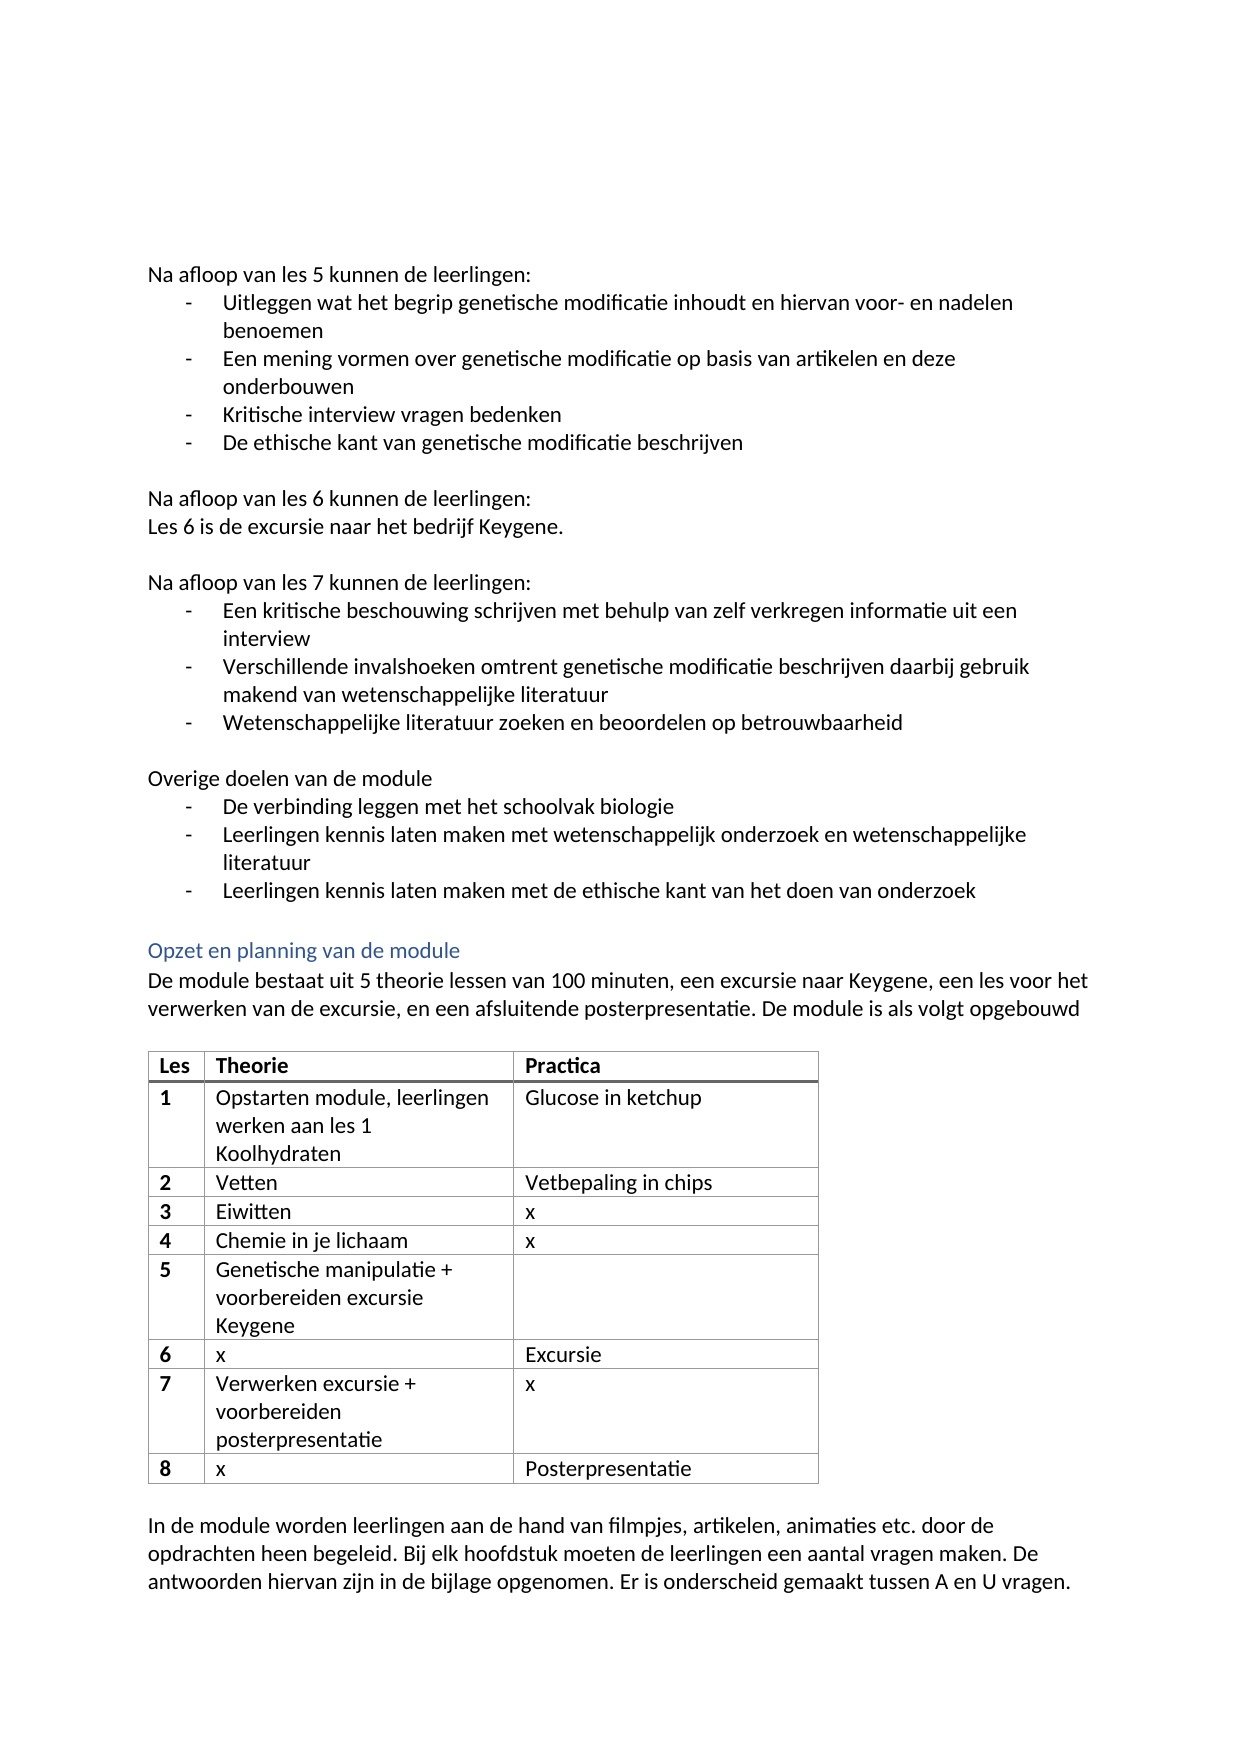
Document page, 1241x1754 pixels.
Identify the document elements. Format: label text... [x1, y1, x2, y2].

text Na afloop van les 5 kunnen de leerlingen: [148, 260, 1093, 288]
table_cell Chemie in je lichaam [205, 1226, 513, 1254]
table_header Theorie [205, 1052, 513, 1080]
table_cell Genetische manipulatie + voorbereiden excursie Keygene [205, 1255, 513, 1339]
table_cell 3 [149, 1197, 204, 1225]
text Na afloop van les 7 kunnen de leerlingen: [148, 568, 1093, 596]
list De verbinding leggen met het schoolvak biologie [185, 792, 1093, 820]
table_cell x [205, 1454, 513, 1482]
list Leerlingen kennis laten maken met wetenschappelijk onderzoek en wetenschappelijke literatuur [185, 820, 1093, 876]
subtitle Opzet en planning van de module [148, 936, 1093, 964]
table_header Practica [514, 1052, 818, 1080]
table_cell x [514, 1197, 818, 1225]
text Les 6 is de excursie naar het bedrijf Keygene. [148, 512, 1093, 540]
table_cell 7 [149, 1369, 204, 1453]
table_cell x [205, 1340, 513, 1368]
text Na afloop van les 6 kunnen de leerlingen: [148, 484, 1093, 512]
table_cell Vetbepaling in chips [514, 1168, 818, 1196]
list Verschillende invalshoeken omtrent genetische modificatie beschrijven daarbij gebruik makend van wetenschappelijke literatuur [185, 652, 1093, 708]
list Leerlingen kennis laten maken met de ethische kant van het doen van onderzoek [185, 876, 1093, 904]
list Kritische interview vragen bedenken [185, 400, 1093, 428]
table_cell x [514, 1226, 818, 1254]
table_cell [514, 1255, 818, 1339]
text Overige doelen van de module [148, 764, 1093, 792]
table_cell 6 [149, 1340, 204, 1368]
table_cell 1 [149, 1083, 204, 1167]
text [148, 1511, 1093, 1596]
list De ethische kant van genetische modificatie beschrijven [185, 428, 1093, 456]
table_cell Excursie [514, 1340, 818, 1368]
table_cell 8 [149, 1454, 204, 1482]
list Wetenschappelijke literatuur zoeken en beoordelen op betrouwbaarheid [185, 708, 1093, 736]
list Uitleggen wat het begrip genetische modificatie inhoudt en hiervan voor- en nadelen benoemen [185, 288, 1093, 344]
list Een mening vormen over genetische modificatie op basis van artikelen en deze onderbouwen [185, 344, 1093, 400]
table_cell Glucose in ketchup [514, 1083, 818, 1167]
table_header Les [149, 1052, 204, 1080]
table_cell Opstarten module, leerlingen werken aan les 1 Koolhydraten [205, 1083, 513, 1167]
table_cell Vetten [205, 1168, 513, 1196]
text De module bestaat uit 5 theorie lessen van 100 minuten, een excursie naar Keygene, een les voor het verwerken van de excursie, en een afsluitende posterpresentatie. De module is als volgt opgebouwd [148, 967, 1093, 1023]
table_cell 5 [149, 1255, 204, 1339]
table_cell 2 [149, 1168, 204, 1196]
list Een kritische beschouwing schrijven met behulp van zelf verkregen informatie uit een interview [185, 596, 1093, 652]
table_cell Verwerken excursie + voorbereiden posterpresentatie [205, 1369, 513, 1453]
table_cell Eiwitten [205, 1197, 513, 1225]
table_cell 4 [149, 1226, 204, 1254]
table_cell Posterpresentatie [514, 1454, 818, 1482]
table_cell x [514, 1369, 818, 1453]
